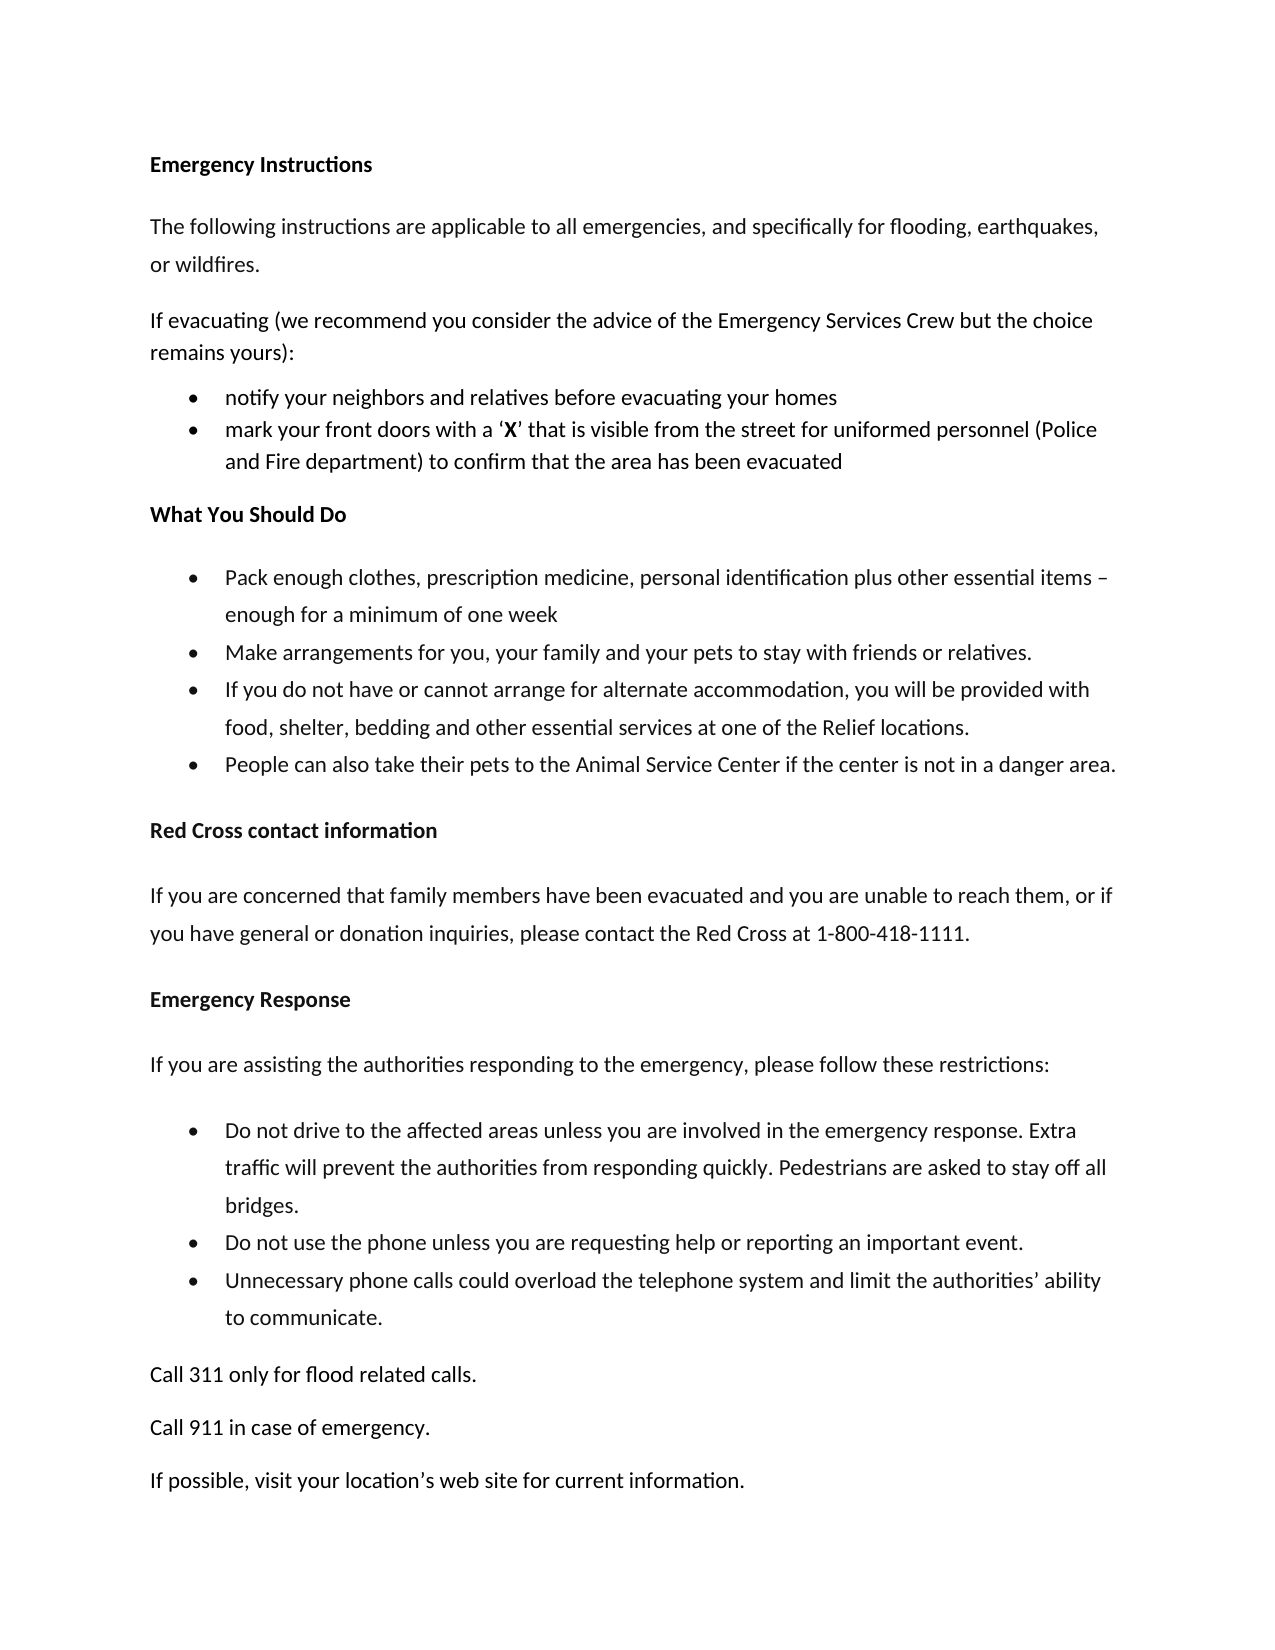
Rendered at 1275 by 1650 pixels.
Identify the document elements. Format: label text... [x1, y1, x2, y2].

list Do not drive to the affected areas unless you are involved in the emergency response. Extra traffic will prevent the authorities from responding quickly. Pedestrians are asked to stay off all bridges. [187, 1107, 1125, 1219]
text Call 911 in case of emergency. [150, 1413, 1125, 1441]
text If evacuating (we recommend you consider the advice of the Emergency Services Crew but the choice remains yours): [150, 306, 1125, 366]
list mark your front doors with a ‘X’ that is visible from the street for uniformed personnel (Police and Fire department) to confirm that the area has been evacuated [187, 415, 1125, 475]
list If you do not have or cannot arrange for alternate accommodation, you will be provided with food, shelter, bedding and other essential services at one of the Relief locations. [187, 666, 1125, 741]
text Red Cross contact information [150, 807, 1125, 844]
text If you are assisting the authorities responding to the emergency, please follow these restrictions: [150, 1041, 1125, 1078]
list Unnecessary phone calls could overload the telephone system and limit the authorities’ ability to communicate. [187, 1257, 1125, 1332]
list notify your neighbors and relatives before evacuating your homes [187, 383, 1125, 411]
text Emergency Response [150, 975, 1125, 1013]
list Pack enough clothes, prescription medicine, personal identification plus other essential items – enough for a minimum of one week [187, 553, 1125, 628]
list Do not use the phone unless you are requesting help or reporting an important event. [187, 1219, 1125, 1257]
list People can also take their pets to the Animal Service Center if the center is not in a danger area. [187, 741, 1125, 778]
text What You Should Do [150, 500, 1125, 528]
text If possible, visit your location’s web site for current information. [150, 1466, 1125, 1494]
list Make arrangements for you, your family and your pets to stay with friends or relatives. [187, 628, 1125, 666]
text The following instructions are applicable to all emergencies, and specifically for flooding, earthquakes, or wildfires. [150, 203, 1125, 278]
text Emergency Instructions [150, 150, 1125, 178]
text If you are concerned that family members have been evacuated and you are unable to reach them, or if you have general or donation inquiries, please contact the Red Cross at 1-800-418-1111. [150, 872, 1125, 947]
text Call 311 only for flood related calls. [150, 1360, 1125, 1388]
